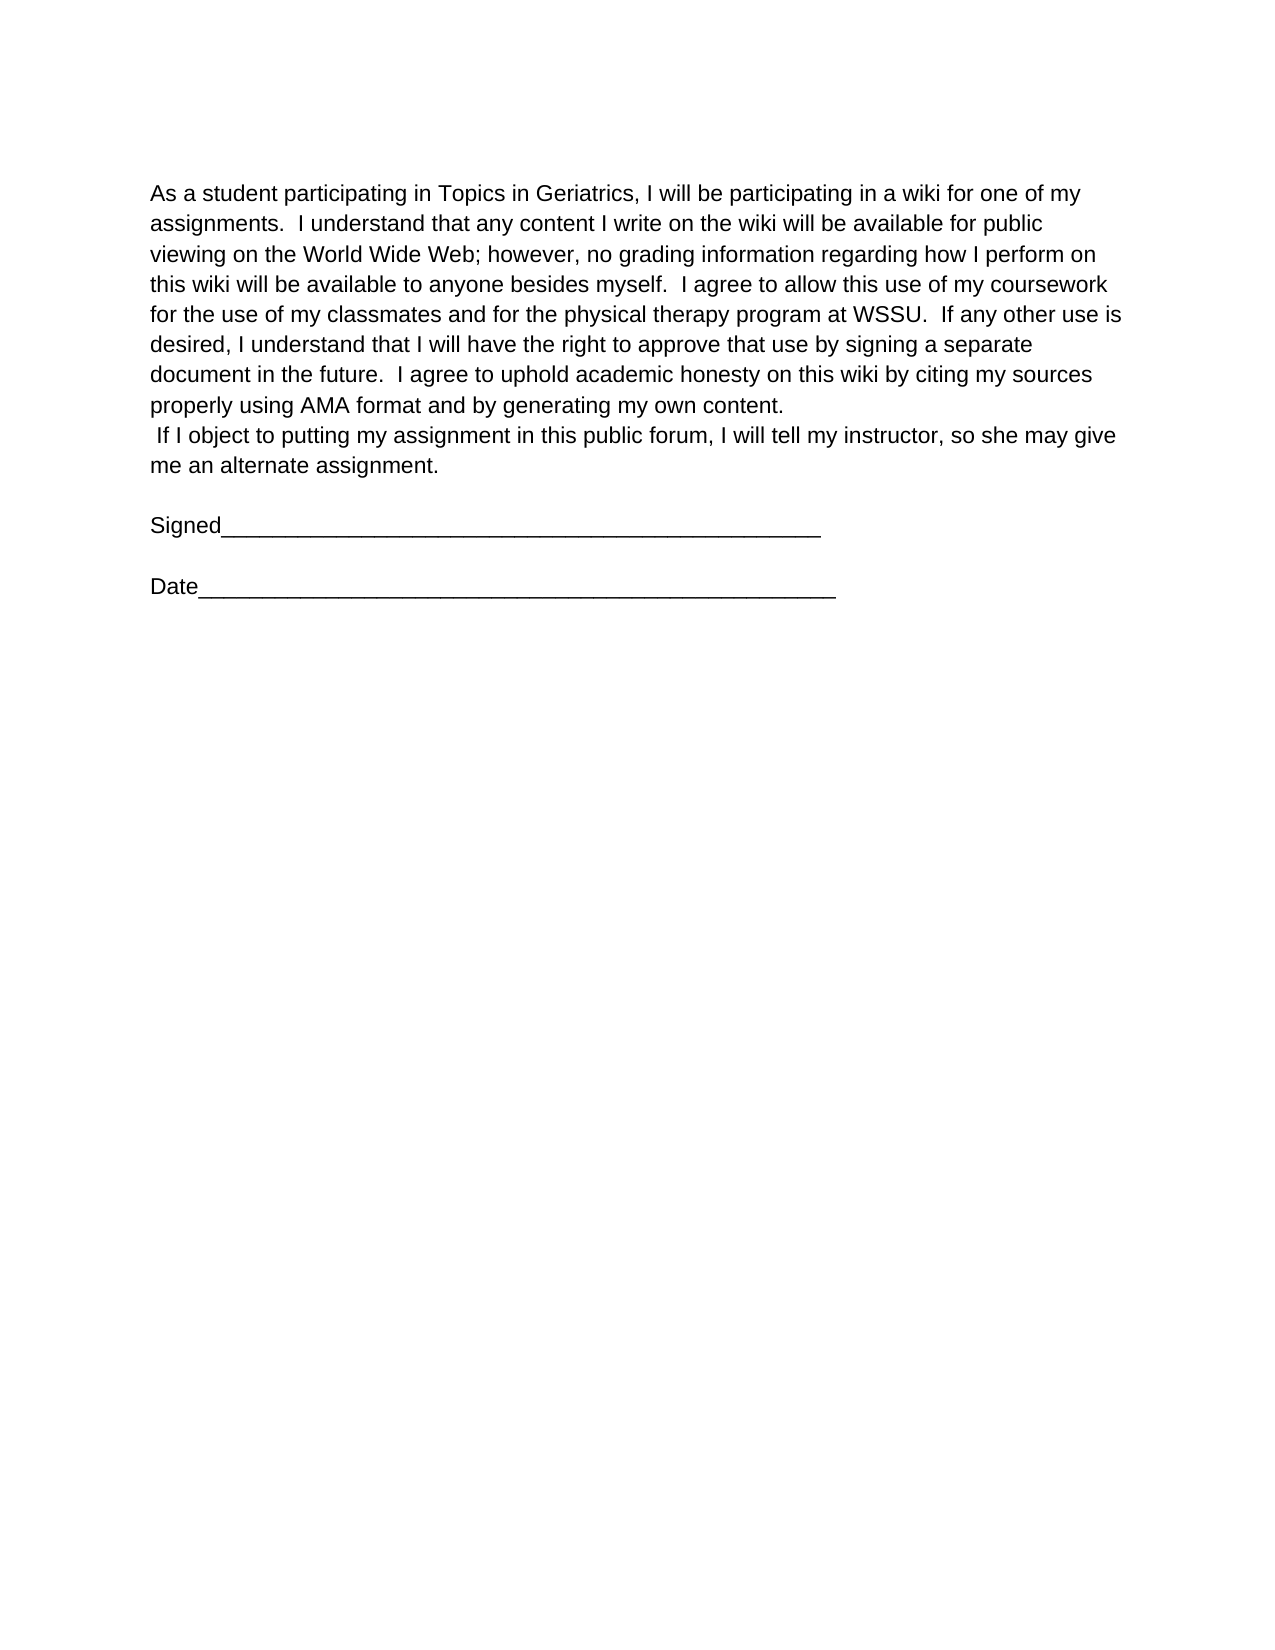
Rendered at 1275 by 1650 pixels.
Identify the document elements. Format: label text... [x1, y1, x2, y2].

text If I object to putting my assignment in this public forum, I will tell my instructor, so she may give me an alternate assignment. [150, 422, 1125, 478]
text Signed_______________________________________________ [150, 512, 1125, 539]
text Date__________________________________________________ [150, 573, 1125, 599]
text As a student participating in Topics in Geriatrics, I will be participating in a wiki for one of my assignments. I understand that any content I write on the wiki will be available for public viewing on the World Wide Web; however, no grading information regarding how I perform on this wiki will be available to anyone besides myself. I agree to allow this use of my coursework for the use of my classmates and for the physical therapy program at WSSU. If any other use is desired, I understand that I will have the right to approve that use by signing a separate document in the future. I agree to uphold academic honesty on this wiki by citing my sources properly using AMA format and by generating my own content. [150, 180, 1125, 418]
